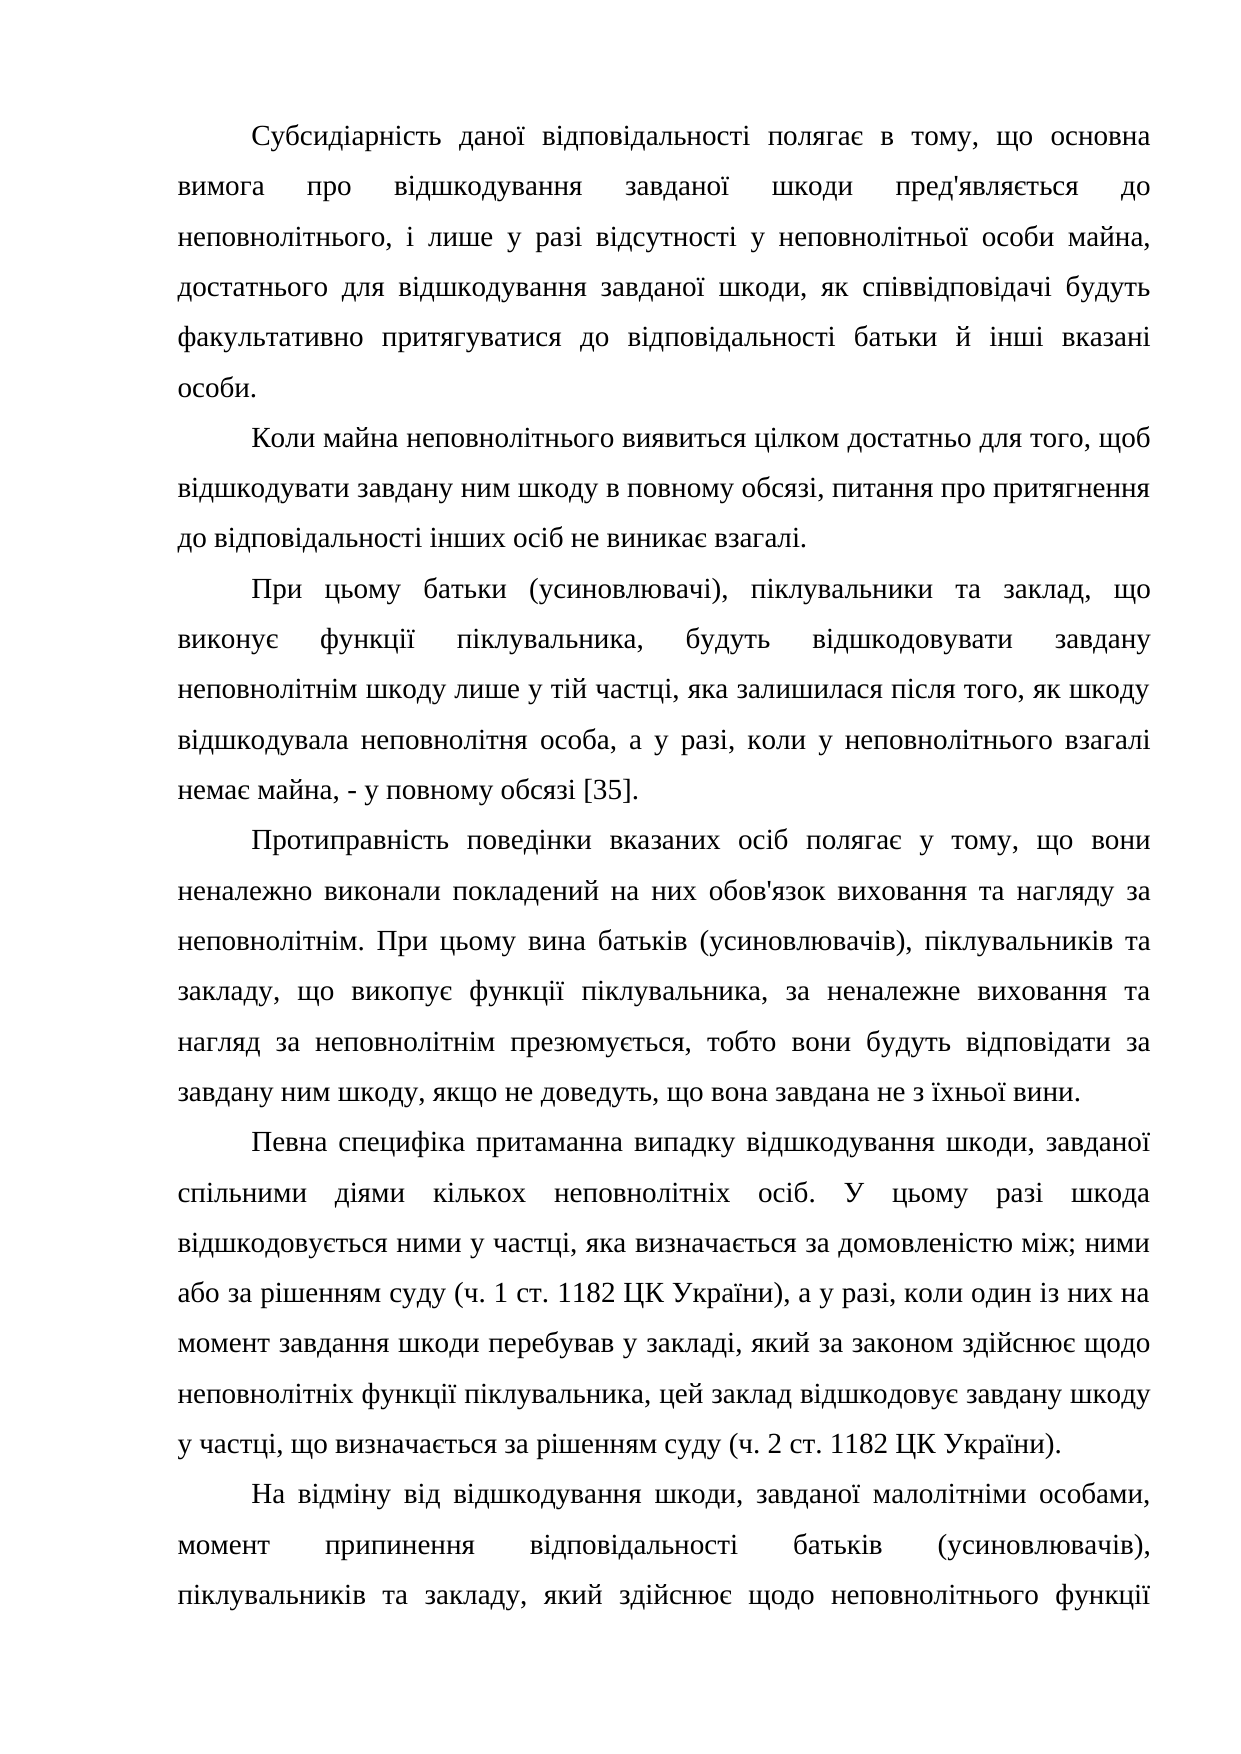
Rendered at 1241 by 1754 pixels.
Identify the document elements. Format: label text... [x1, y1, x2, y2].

text При цьому батьки (усиновлювачі), піклувальники та заклад, що виконує функції піклувальника, будуть відшкодовувати завдану неповнолітнім шкоду лише у тій частці, яка залишилася після того, як шкоду відшкодувала неповнолітня особа, а у разі, коли у неповнолітнього взагалі немає майна, - у повному обсязі [35]. [177, 571, 1152, 806]
text Протиправність поведінки вказаних осіб полягає у тому, що вони неналежно виконали покладений на них обов'язок виховання та нагляду за неповнолітнім. При цьому вина батьків (усиновлювачів), піклувальників та закладу, що викопує функції піклувальника, за неналежне виховання та нагляд за неповнолітнім презюмується, тобто вони будуть відповідати за завдану ним шкоду, якщо не доведуть, що вона завдана не з їхньої вини. [177, 822, 1152, 1108]
text Коли майна неповнолітнього виявиться цілком достатньо для того, щоб відшкодувати завдану ним шкоду в повному обсязі, питання про притягнення до відповідальності інших осіб не виникає взагалі. [177, 420, 1152, 554]
text Субсидіарність даної відповідальності полягає в тому, що основна вимога про відшкодування завданої шкоди пред'являється до неповнолітнього, і лише у разі відсутності у неповнолітньої особи майна, достатнього для відшкодування завданої шкоди, як співвідповідачі будуть факультативно притягуватися до відповідальності батьки й інші вказані особи. [177, 118, 1152, 403]
text Певна специфіка притаманна випадку відшкодування шкоди, завданої спільними діями кількох неповнолітніх осіб. У цьому разі шкода відшкодовується ними у частці, яка визначається за домовленістю між; ними або за рішенням суду (ч. 1 ст. 1182 ЦК України), а у разі, коли один із них на момент завдання шкоди перебував у закладі, який за законом здійснює щодо неповнолітніх функції піклувальника, цей заклад відшкодовує завдану шкоду у частці, що визначається за рішенням суду (ч. 2 ст. 1182 ЦК України). [177, 1124, 1152, 1460]
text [177, 1477, 1152, 1611]
